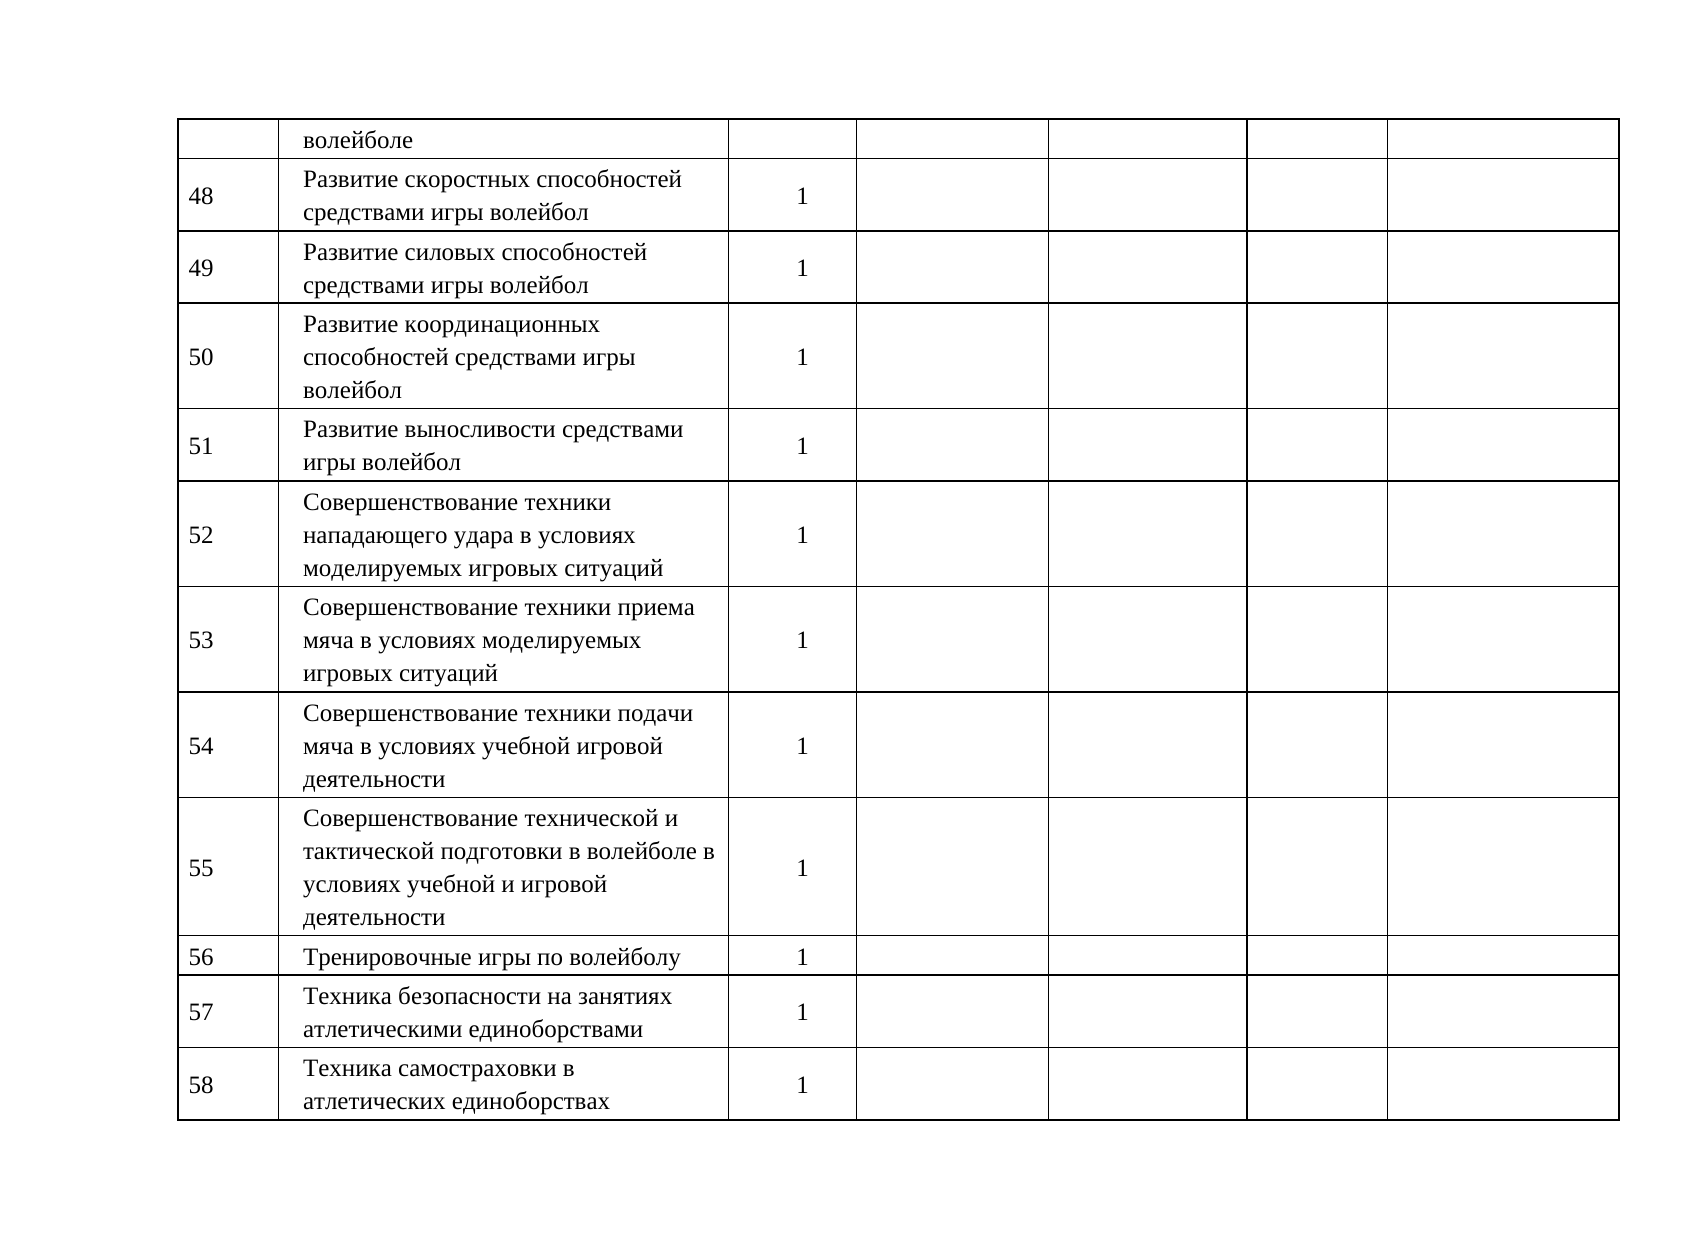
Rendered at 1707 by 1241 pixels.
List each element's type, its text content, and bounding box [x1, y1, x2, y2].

table_cell Развитие силовых способностей средствами игры волейбол [279, 232, 728, 302]
table_cell [1049, 693, 1246, 796]
table_cell [1248, 587, 1387, 691]
table_cell 53 [179, 587, 278, 691]
table_cell [1049, 587, 1246, 691]
table_cell [1248, 936, 1387, 974]
table_cell [1248, 976, 1387, 1047]
table_cell [1049, 936, 1246, 974]
table_cell 58 [179, 1048, 278, 1119]
table_cell [857, 409, 1048, 480]
table_cell [857, 936, 1048, 974]
table_cell 1 [729, 976, 856, 1047]
table_cell [1388, 232, 1618, 302]
table_cell [1388, 159, 1618, 230]
table_cell Совершенствование техники нападающего удара в условиях моделируемых игровых ситуаций [279, 482, 728, 586]
table_cell [1248, 798, 1387, 935]
table_cell 1 [729, 304, 856, 408]
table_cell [279, 120, 728, 157]
table_cell [1248, 159, 1387, 230]
table_cell 51 [179, 409, 278, 480]
table_cell [1049, 976, 1246, 1047]
table_cell [1388, 409, 1618, 480]
table_cell [1388, 936, 1618, 974]
table_cell 52 [179, 482, 278, 586]
table_cell [1248, 232, 1387, 302]
table_cell 1 [729, 120, 856, 157]
table_cell Техника самостраховки в атлетических единоборствах [279, 1048, 728, 1119]
table_cell Совершенствование техники подачи мяча в условиях учебной игровой деятельности [279, 693, 728, 796]
table_cell [1388, 304, 1618, 408]
table_cell Совершенствование техники приема мяча в условиях моделируемых игровых ситуаций [279, 587, 728, 691]
table_cell [1388, 798, 1618, 935]
table_cell [1248, 409, 1387, 480]
table_cell [857, 798, 1048, 935]
table_cell [1248, 1048, 1387, 1119]
table_cell 1 [729, 159, 856, 230]
table_cell Развитие выносливости средствами игры волейбол [279, 409, 728, 480]
table_cell 1 [729, 409, 856, 480]
table_cell Тренировочные игры по волейболу [279, 936, 728, 974]
table_cell 55 [179, 798, 278, 935]
table_cell [1049, 232, 1246, 302]
table_cell [1049, 159, 1246, 230]
table_cell [857, 120, 1048, 157]
table_cell [1248, 120, 1387, 157]
table_cell [1049, 120, 1246, 157]
table_cell [1388, 120, 1618, 157]
table_cell 57 [179, 976, 278, 1047]
table_cell [1049, 482, 1246, 586]
table_cell 1 [729, 587, 856, 691]
table_cell 54 [179, 693, 278, 796]
table_cell 50 [179, 304, 278, 408]
table_cell [1388, 693, 1618, 796]
table_cell [1388, 976, 1618, 1047]
table_cell [1388, 482, 1618, 586]
table_cell Техника безопасности на занятиях атлетическими единоборствами [279, 976, 728, 1047]
table_cell 1 [729, 798, 856, 935]
table_cell [1049, 798, 1246, 935]
table_cell [857, 304, 1048, 408]
table_cell [1388, 587, 1618, 691]
table_cell [857, 587, 1048, 691]
table_cell [1049, 1048, 1246, 1119]
table_cell [857, 482, 1048, 586]
table_cell [857, 693, 1048, 796]
table_cell [857, 1048, 1048, 1119]
table_cell Совершенствование технической и тактической подготовки в волейболе в условиях учебной и игровой деятельности [279, 798, 728, 935]
table_cell 56 [179, 936, 278, 974]
table_cell 1 [729, 693, 856, 796]
table_cell Развитие координационных способностей средствами игры волейбол [279, 304, 728, 408]
table_cell [1248, 304, 1387, 408]
table_cell [857, 159, 1048, 230]
table_cell 47 [179, 120, 278, 157]
table_cell 1 [729, 1048, 856, 1119]
table_cell [1049, 409, 1246, 480]
table_cell [1049, 304, 1246, 408]
table_cell [857, 232, 1048, 302]
table_cell [1388, 1048, 1618, 1119]
table_cell 48 [179, 159, 278, 230]
table_cell [1248, 482, 1387, 586]
table_cell 49 [179, 232, 278, 302]
table_cell [1248, 693, 1387, 796]
table_cell Развитие скоростных способностей средствами игры волейбол [279, 159, 728, 230]
table_cell 1 [729, 232, 856, 302]
table_cell 1 [729, 936, 856, 974]
table_cell [857, 976, 1048, 1047]
table_cell 1 [729, 482, 856, 586]
